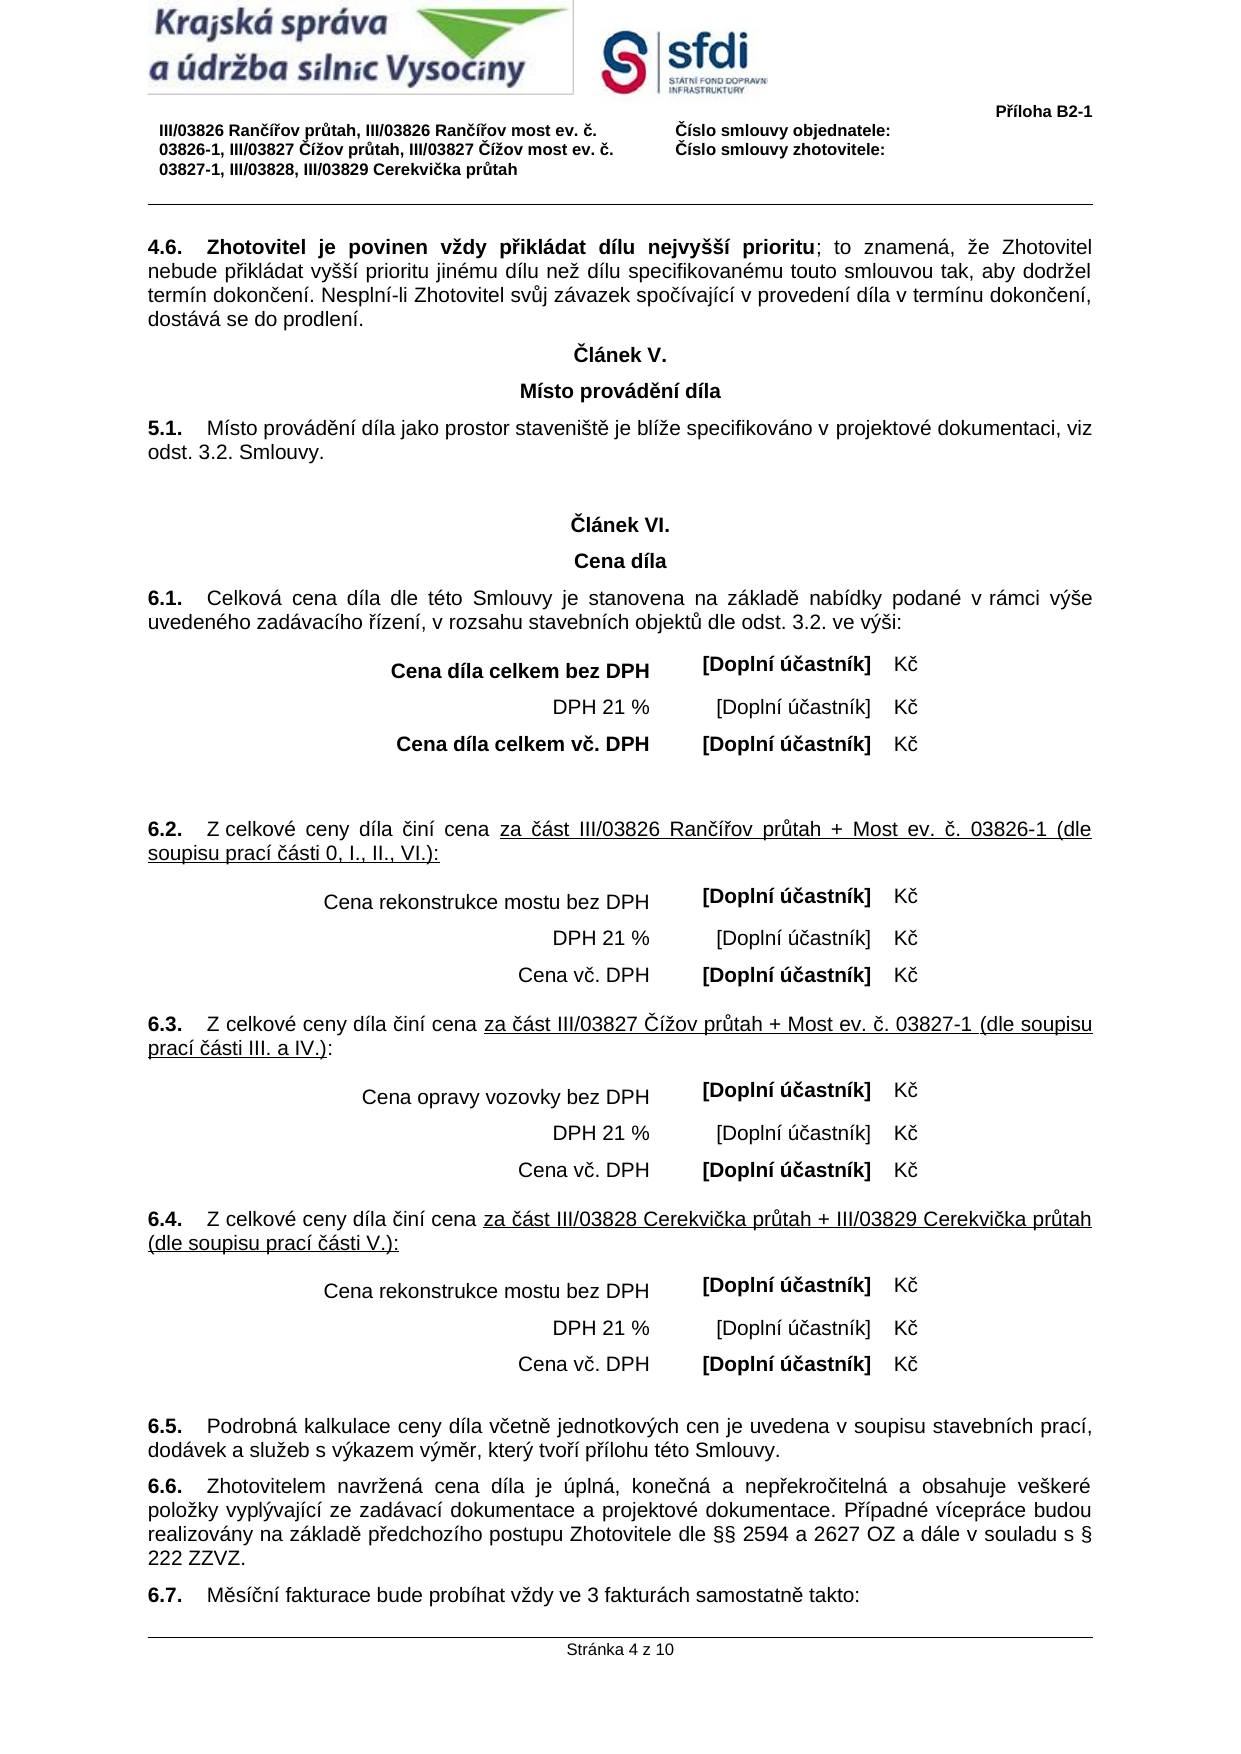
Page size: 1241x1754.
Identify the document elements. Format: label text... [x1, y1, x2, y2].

table_cell Kč [882, 956, 1059, 999]
list Celková cena díla dle této Smlouvy je stanovena na základě nabídky podané v rámci výše uvedeného zadávacího řízení, v rozsahu stavebních objektů dle odst. 3.2. ve výši: [148, 586, 1093, 633]
table_header [Doplní účastník] [661, 877, 882, 920]
table_cell Kč [882, 1310, 1059, 1346]
list Měsíční fakturace bude probíhat vždy ve 3 fakturách samostatně takto: [148, 1582, 1093, 1606]
subtitle Článek V. [148, 343, 1093, 367]
list Místo provádění díla jako prostor staveniště je blíže specifikováno v projektové dokumentaci, viz odst. 3.2. Smlouvy. [148, 416, 1093, 464]
table_cell Cena vč. DPH [189, 1151, 661, 1194]
table_cell [Doplní účastník] [661, 725, 882, 768]
table_header Cena díla celkem bez DPH [189, 646, 661, 689]
table_header Kč [882, 1072, 1059, 1115]
table_header Kč [882, 877, 1059, 920]
list Z celkové ceny díla činí cena za část III/03827 Čížov průtah + Most ev. č. 03827-1 (dle soupisu prací části III. a IV.): [148, 1012, 1093, 1059]
table_cell Cena díla celkem vč. DPH [189, 725, 661, 768]
table_header Cena rekonstrukce mostu bez DPH [189, 1267, 661, 1309]
table_cell Kč [882, 1346, 1059, 1389]
table_header Kč [882, 646, 1059, 689]
picture [598, 14, 768, 108]
table_header [Doplní účastník] [661, 646, 882, 689]
table_cell [Doplní účastník] [661, 689, 882, 725]
list Zhotovitel je povinen vždy přikládat dílu nejvyšší prioritu; to znamená, že Zhotovitel nebude přikládat vyšší prioritu jinému dílu než dílu specifikovanému touto smlouvou tak, aby dodržel termín dokončení. Nesplní-li Zhotovitel svůj závazek spočívající v provedení díla v termínu dokončení, dostává se do prodlení. [148, 234, 1093, 330]
list Zhotovitelem navržená cena díla je úplná, konečná a nepřekročitelná a obsahuje veškeré položky vyplývající ze zadávací dokumentace a projektové dokumentace. Případné vícepráce budou realizovány na základě předchozího postupu Zhotovitele dle §§ 2594 a 2627 OZ a dále v souladu s § 222 ZZVZ. [148, 1474, 1093, 1570]
table_cell [Doplní účastník] [661, 920, 882, 956]
table_header [Doplní účastník] [661, 1072, 882, 1115]
subtitle Místo provádění díla [148, 379, 1093, 403]
table_cell Kč [882, 725, 1059, 768]
table_cell Kč [882, 920, 1059, 956]
table_cell Kč [882, 689, 1059, 725]
table_cell DPH 21 % [189, 1310, 661, 1346]
list Z celkové ceny díla činí cena za část III/03828 Cerekvička průtah + III/03829 Cerekvička průtah (dle soupisu prací části V.): [148, 1206, 1093, 1254]
table_cell [Doplní účastník] [661, 1310, 882, 1346]
subtitle Cena díla [148, 549, 1093, 573]
table_header Cena opravy vozovky bez DPH [189, 1072, 661, 1115]
table_cell DPH 21 % [189, 920, 661, 956]
table_cell DPH 21 % [189, 689, 661, 725]
table_header [Doplní účastník] [661, 1267, 882, 1309]
table_cell [Doplní účastník] [661, 1115, 882, 1151]
text Článek VI. [148, 513, 1093, 537]
table_cell Kč [882, 1151, 1059, 1194]
table_cell Cena vč. DPH [189, 1346, 661, 1389]
table_cell DPH 21 % [189, 1115, 661, 1151]
table_cell Kč [882, 1115, 1059, 1151]
table_cell Cena vč. DPH [189, 956, 661, 999]
table_header Cena rekonstrukce mostu bez DPH [189, 877, 661, 920]
table_cell [Doplní účastník] [661, 956, 882, 999]
table_cell [Doplní účastník] [661, 1151, 882, 1194]
list Z celkové ceny díla činí cena za část III/03826 Rančířov průtah + Most ev. č. 03826-1 (dle soupisu prací části 0, I., II., VI.): [148, 817, 1093, 865]
table_header Kč [882, 1267, 1059, 1309]
list Podrobná kalkulace ceny díla včetně jednotkových cen je uvedena v soupisu stavebních prací, dodávek a služeb s výkazem výměr, který tvoří přílohu této Smlouvy. [148, 1414, 1093, 1462]
picture [147, 0, 574, 96]
table_cell [Doplní účastník] [661, 1346, 882, 1389]
